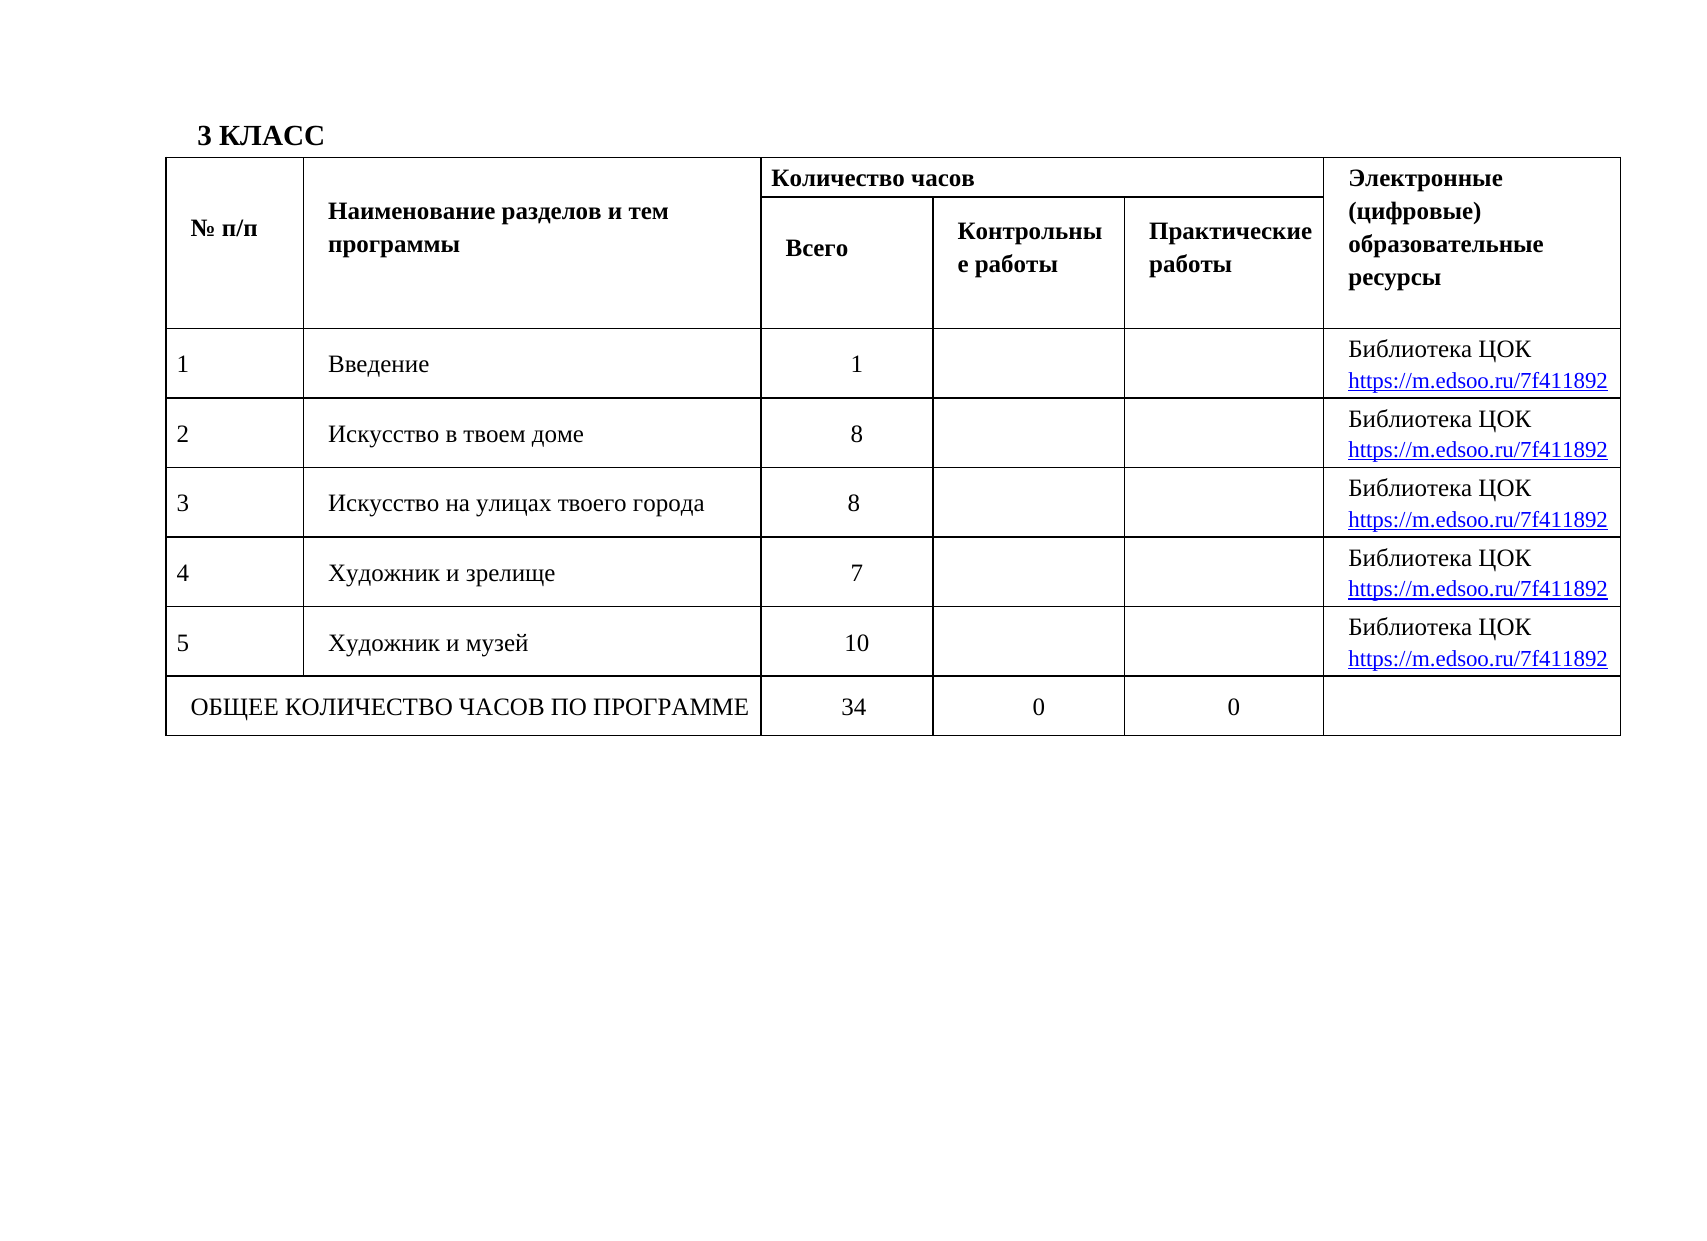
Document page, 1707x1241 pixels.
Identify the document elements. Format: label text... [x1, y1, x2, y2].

table_cell 8 [762, 468, 932, 536]
table_cell [1125, 468, 1323, 536]
table_cell Библиотека ЦОК https://m.edsoo.ru/7f411892 [1324, 607, 1620, 675]
table_cell Всего [762, 198, 932, 327]
table_header Наименование разделов и тем программы [304, 158, 760, 327]
table_cell ОБЩЕЕ КОЛИЧЕСТВО ЧАСОВ ПО ПРОГРАММЕ [167, 677, 760, 735]
table_cell 10 [762, 607, 932, 675]
table_cell 34 [762, 677, 932, 735]
table_cell 2 [167, 399, 303, 467]
table_cell 1 [167, 329, 303, 397]
table_cell [1125, 329, 1323, 397]
table_cell [1324, 677, 1620, 735]
table_cell Художник и зрелище [304, 538, 760, 606]
table_cell 5 [167, 607, 303, 675]
table_header № п/п [167, 158, 303, 327]
table_cell [934, 329, 1124, 397]
table_cell Искусство в твоем доме [304, 399, 760, 467]
table_cell [1125, 607, 1323, 675]
table_cell Библиотека ЦОК https://m.edsoo.ru/7f411892 [1324, 468, 1620, 536]
table_cell [1125, 538, 1323, 606]
table_cell 1 [762, 329, 932, 397]
table_cell [934, 538, 1124, 606]
text 3 КЛАСС [190, 118, 1618, 152]
table_cell [934, 468, 1124, 536]
table_cell [934, 399, 1124, 467]
table_cell 0 [1125, 677, 1323, 735]
table_cell 8 [762, 399, 932, 467]
table_cell Библиотека ЦОК https://m.edsoo.ru/7f411892 [1324, 399, 1620, 467]
table_cell Контрольные работы [934, 198, 1124, 327]
table_cell Введение [304, 329, 760, 397]
table_header Количество часов [762, 158, 1323, 196]
table_cell Библиотека ЦОК https://m.edsoo.ru/7f411892 [1324, 538, 1620, 606]
table_header Электронные (цифровые) образовательные ресурсы [1324, 158, 1620, 327]
table_cell Практические работы [1125, 198, 1323, 327]
table_cell 0 [934, 677, 1124, 735]
table_cell Художник и музей [304, 607, 760, 675]
table_cell Библиотека ЦОК https://m.edsoo.ru/7f411892 [1324, 329, 1620, 397]
table_cell 7 [762, 538, 932, 606]
table_cell [934, 607, 1124, 675]
table_cell 3 [167, 468, 303, 536]
table_cell 4 [167, 538, 303, 606]
table_cell [1125, 399, 1323, 467]
table_cell Искусство на улицах твоего города [304, 468, 760, 536]
